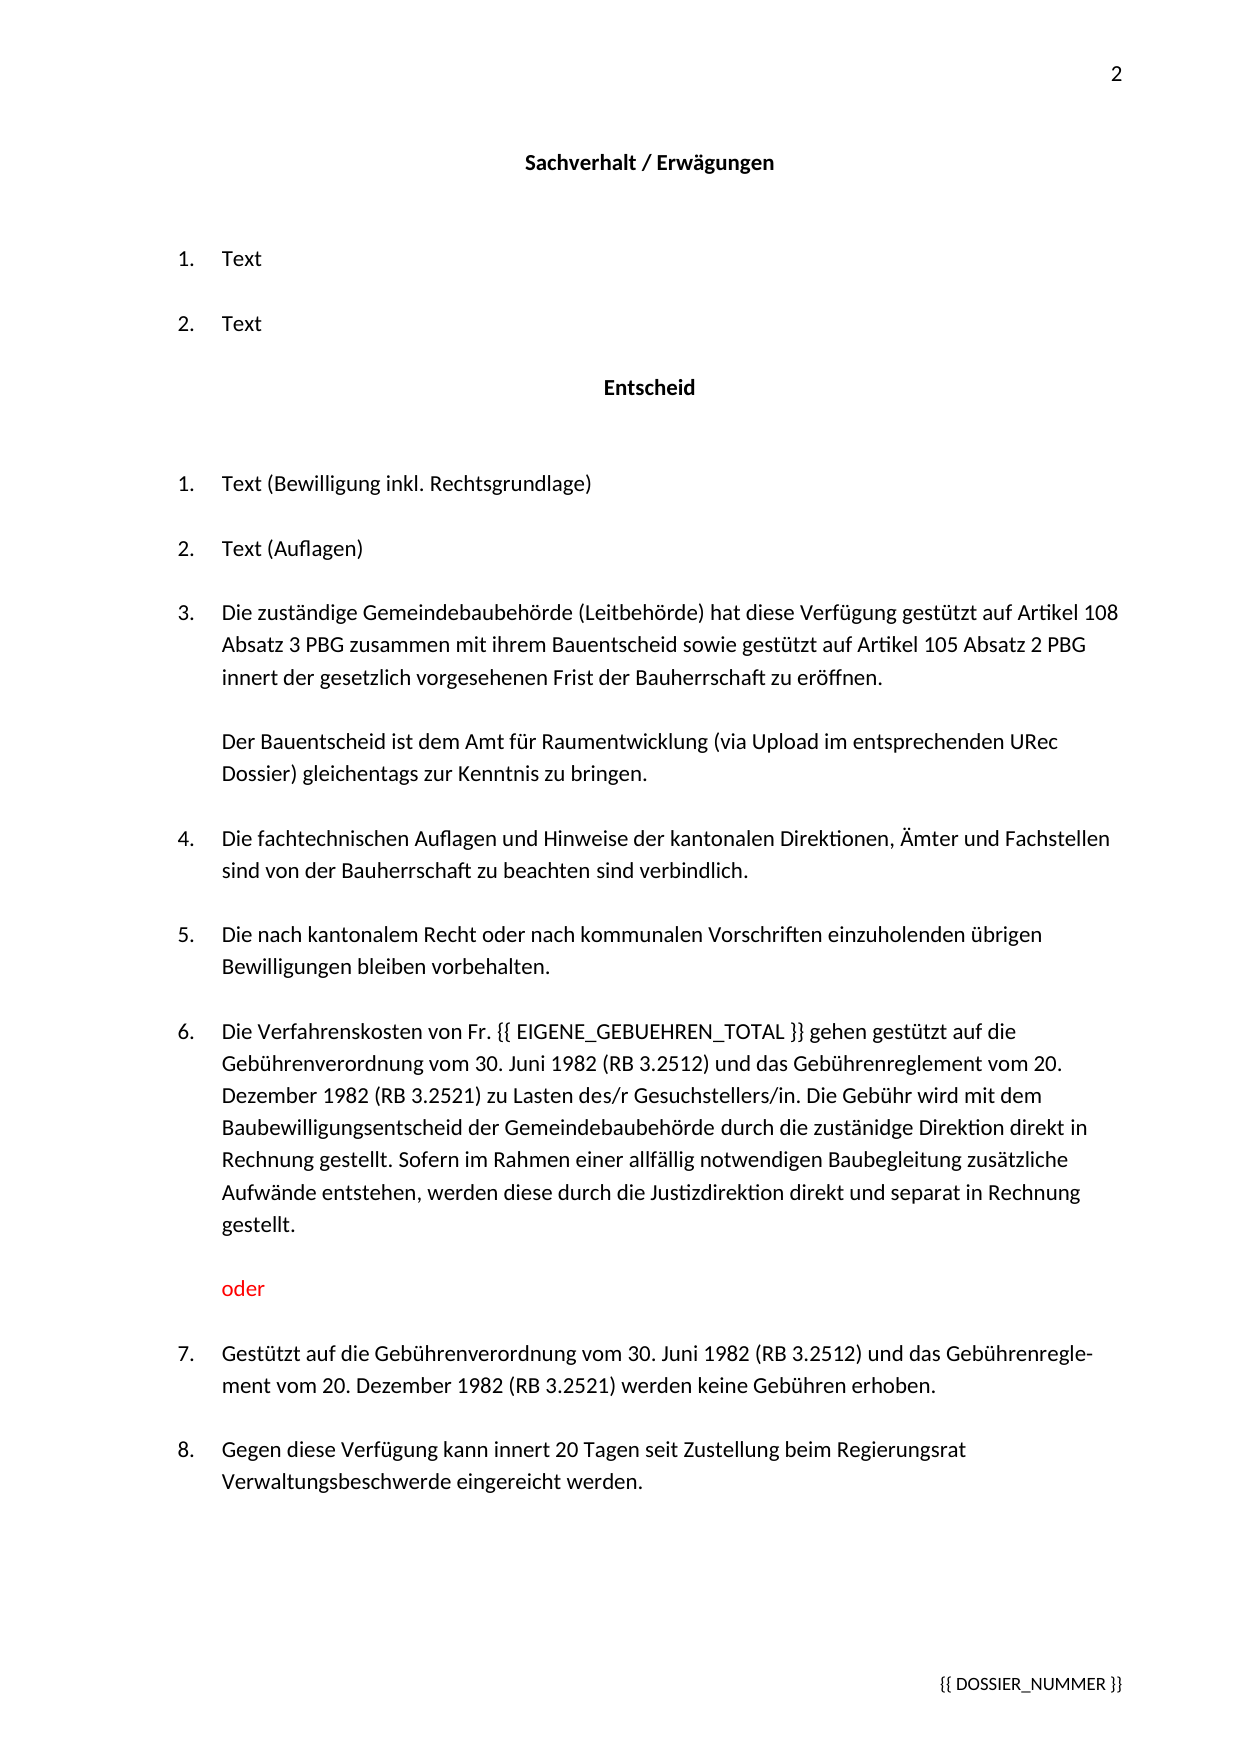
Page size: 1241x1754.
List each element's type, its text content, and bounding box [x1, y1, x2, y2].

text Entscheid [177, 373, 1122, 401]
list Gestützt auf die Gebührenverordnung vom 30. Juni 1982 (RB 3.2512) und das Gebührenregle-ment vom 20. Dezember 1982 (RB 3.2521) werden keine Gebühren erhoben. [177, 1339, 1122, 1399]
list Text (Auflagen) [177, 534, 1122, 562]
list Die zuständige Gemeindebaubehörde (Leitbehörde) hat diese Verfügung gestützt auf Artikel 108 Absatz 3 PBG zusammen mit ihrem Bauentscheid sowie gestützt auf Artikel 105 Absatz 2 PBG innert der gesetzlich vorgesehenen Frist der Bauherrschaft zu eröffnen. [177, 598, 1122, 691]
list Die Verfahrenskosten von Fr. {{ EIGENE_GEBUEHREN_TOTAL }} gehen gestützt auf die Gebührenverordnung vom 30. Juni 1982 (RB 3.2512) und das Gebührenreglement vom 20. Dezember 1982 (RB 3.2521) zu Lasten des/r Gesuchstellers/in. Die Gebühr wird mit dem Baubewilligungsentscheid der Gemeindebaubehörde durch die zustänidge Direktion direkt in Rechnung gestellt. Sofern im Rahmen einer allfällig notwendigen Baubegleitung zusätzliche Aufwände entstehen, werden diese durch die Justizdirektion direkt und separat in Rechnung gestellt. [177, 1017, 1122, 1238]
list Die fachtechnischen Auflagen und Hinweise der kantonalen Direktionen, Ämter und Fachstellen sind von der Bauherrschaft zu beachten sind verbindlich. [177, 824, 1122, 884]
text Der Bauentscheid ist dem Amt für Raumentwicklung (via Upload im entsprechenden URec Dossier) gleichentags zur Kenntnis zu bringen. [222, 727, 1122, 787]
text oder [221, 1274, 1122, 1302]
text Sachverhalt / Erwägungen [177, 148, 1122, 176]
list Die nach kantonalem Recht oder nach kommunalen Vorschriften einzuholenden übrigen Bewilligungen bleiben vorbehalten. [177, 920, 1122, 980]
list Text [177, 309, 1122, 337]
list Text (Bewilligung inkl. Rechtsgrundlage) [177, 469, 1122, 498]
list Text [177, 244, 1122, 272]
list Gegen diese Verfügung kann innert 20 Tagen seit Zustellung beim Regierungsrat Verwaltungsbeschwerde eingereicht werden. [177, 1435, 1122, 1495]
